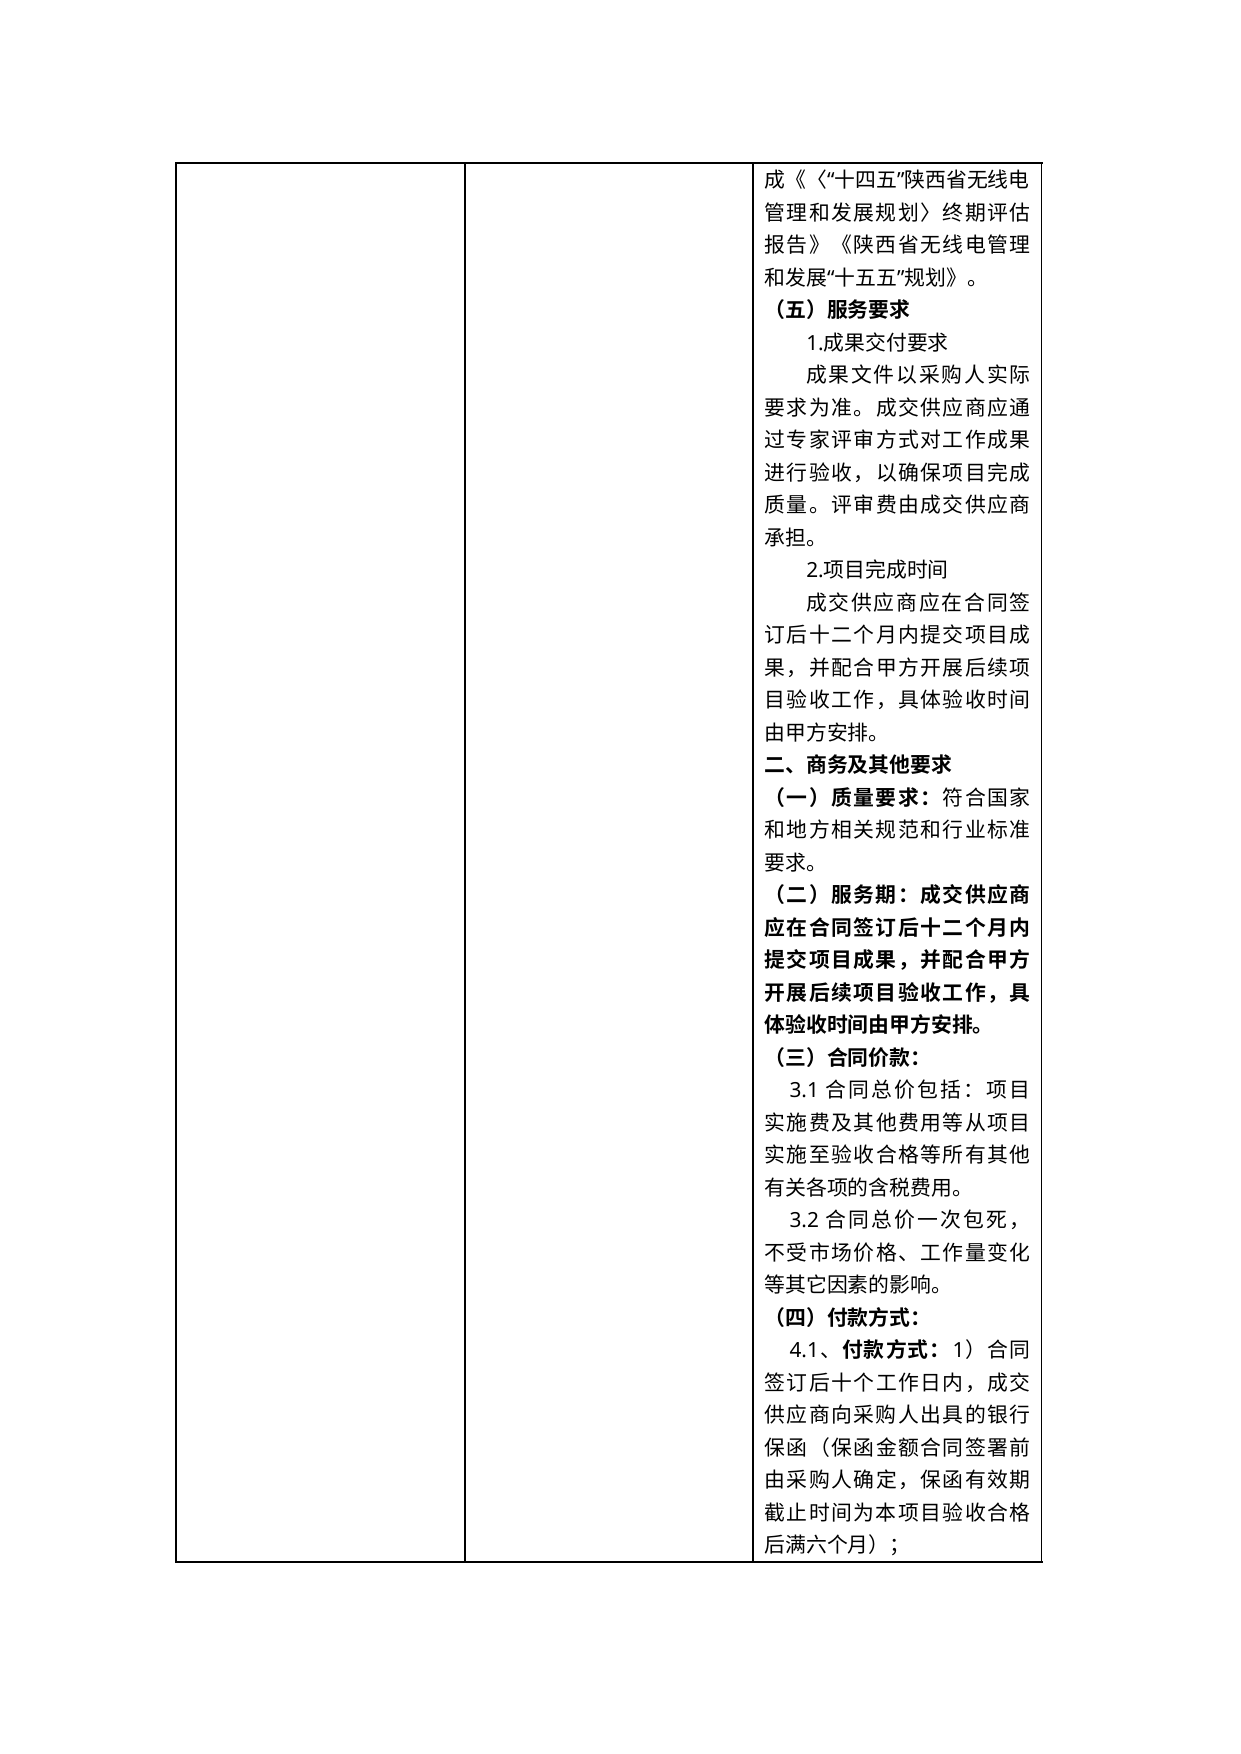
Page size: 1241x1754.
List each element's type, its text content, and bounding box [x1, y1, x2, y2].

table_cell 1 [177, 164, 464, 1561]
table_cell [466, 164, 752, 1561]
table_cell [754, 164, 1041, 1561]
